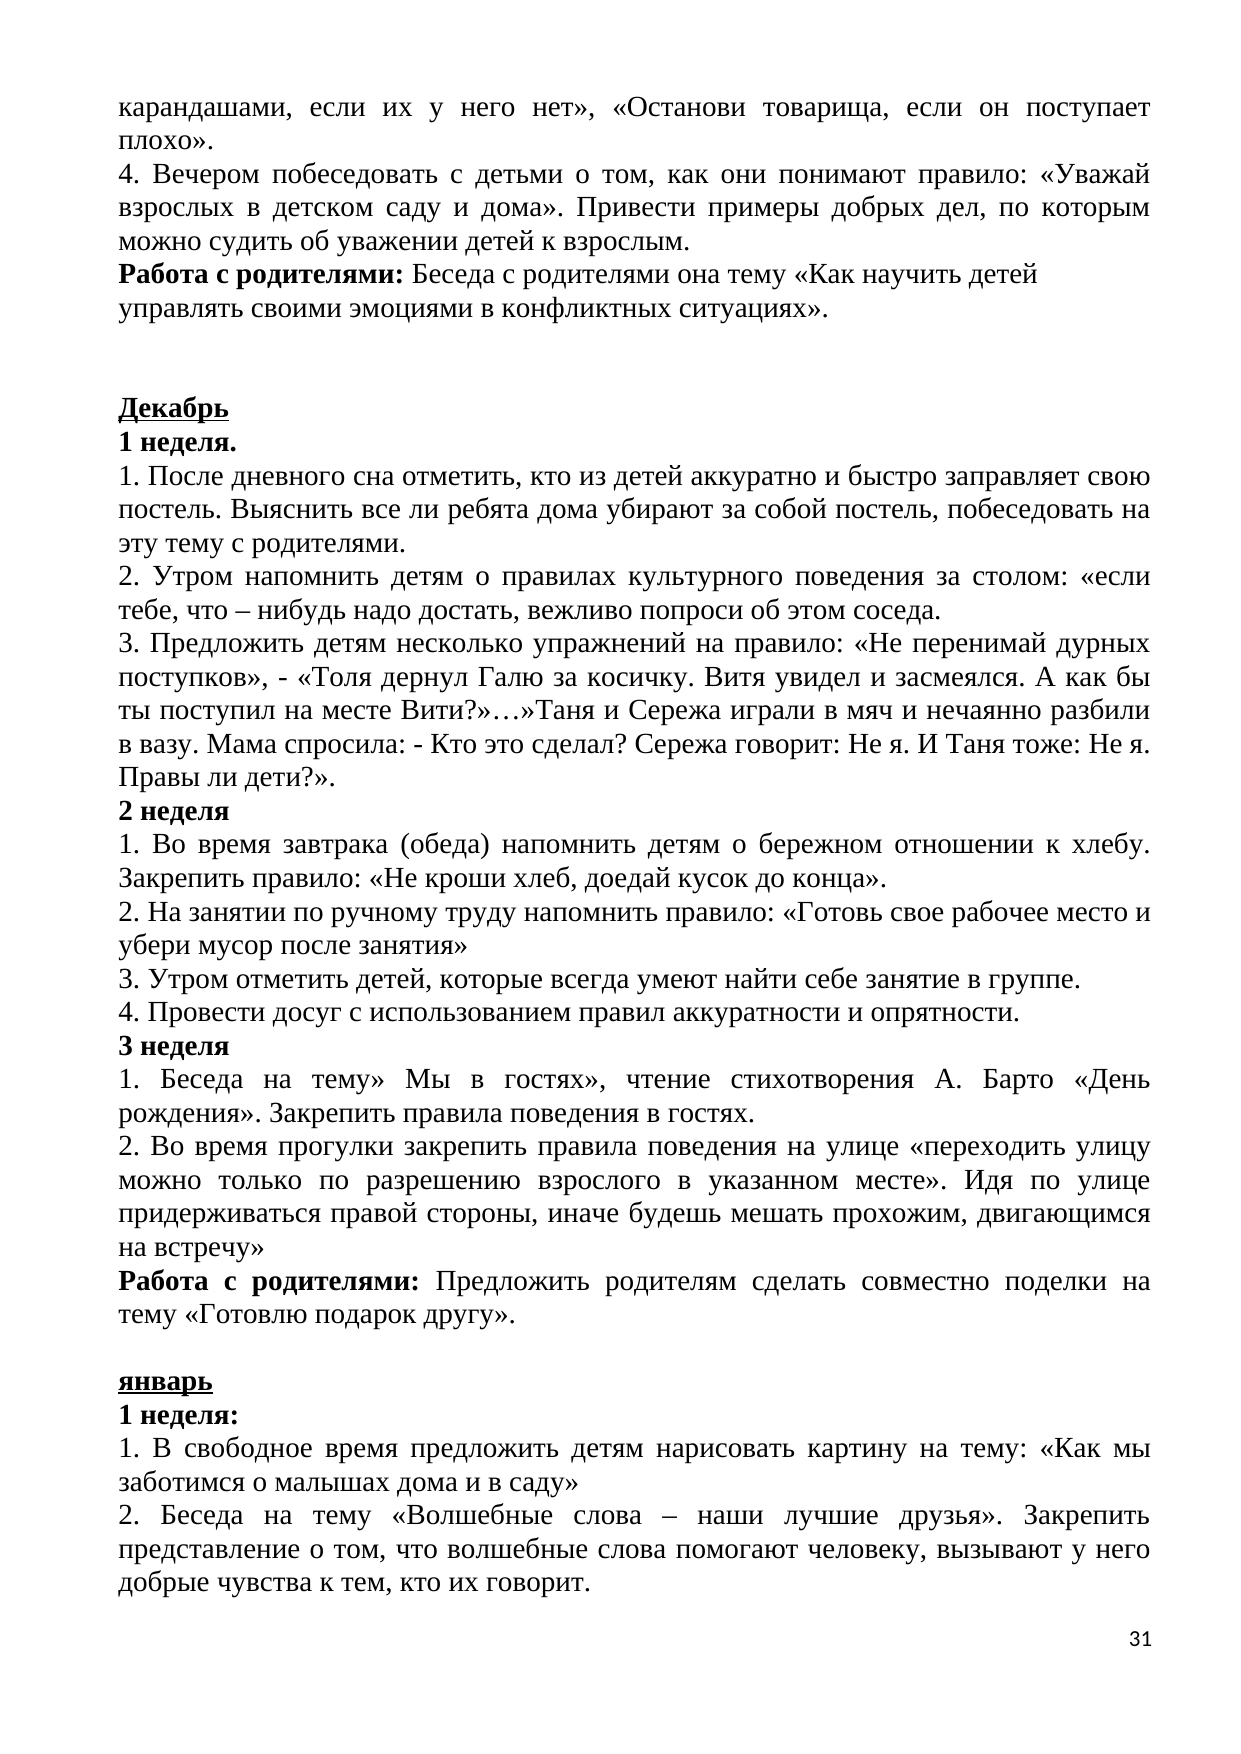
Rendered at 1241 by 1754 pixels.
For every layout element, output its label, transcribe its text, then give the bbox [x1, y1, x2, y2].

text 3 неделя [118, 1028, 1152, 1061]
text 3. Утром отметить детей, которые всегда умеют найти себе занятие в группе. [118, 961, 1152, 994]
text январь [118, 1363, 1152, 1397]
text 1 неделя: [118, 1397, 1152, 1430]
text 2. Беседа на тему «Волшебные слова – наши лучшие друзья». Закрепить представление о том, что волшебные слова помогают человеку, вызывают у него добрые чувства к тем, кто их говорит. [118, 1497, 1152, 1598]
text 4. Вечером побеседовать с детьми о том, как они понимают правило: «Уважай взрослых в детском саду и дома». Привести примеры добрых дел, по которым можно судить об уважении детей к взрослым. [118, 156, 1152, 256]
text 1. Беседа на тему» Мы в гостях», чтение стихотворения А. Барто «День рождения». Закрепить правила поведения в гостях. [118, 1061, 1152, 1128]
text 2. Утром напомнить детям о правилах культурного поведения за столом: «если тебе, что – нибудь надо достать, вежливо попроси об этом соседа. [118, 558, 1152, 625]
text Декабрь [118, 391, 1152, 424]
text Работа с родителями: Предложить родителям сделать совместно поделки на тему «Готовлю подарок другу». [118, 1263, 1152, 1330]
text 4. Провести досуг с использованием правил аккуратности и опрятности. [118, 994, 1152, 1028]
text 1. Во время завтрака (обеда) напомнить детям о бережном отношении к хлебу. Закрепить правило: «Не кроши хлеб, доедай кусок до конца». [118, 827, 1152, 894]
text 2. На занятии по ручному труду напомнить правило: «Готовь свое рабочее место и убери мусор после занятия» [118, 894, 1152, 961]
text 1. В свободное время предложить детям нарисовать картину на тему: «Как мы заботимся о малышах дома и в саду» [118, 1430, 1152, 1497]
text 1. После дневного сна отметить, кто из детей аккуратно и быстро заправляет свою постель. Выяснить все ли ребята дома убирают за собой постель, побеседовать на эту тему с родителями. [118, 458, 1152, 558]
text Работа с родителями: Беседа с родителями она тему «Как научить детей управлять своими эмоциями в конфликтных ситуациях». [118, 256, 1152, 323]
text 2. Во время прогулки закрепить правила поведения на улице «переходить улицу можно только по разрешению взрослого в указанном месте». Идя по улице придерживаться правой стороны, иначе будешь мешать прохожим, двигающимся на встречу» [118, 1128, 1152, 1263]
text 1 неделя. [118, 424, 1152, 458]
text 3. Предложить детям несколько упражнений на правило: «Не перенимай дурных поступков», - «Толя дернул Галю за косичку. Витя увидел и засмеялся. А как бы ты поступил на месте Вити?»…»Таня и Сережа играли в мяч и нечаянно разбили в вазу. Мама спросила: - Кто это сделал? Сережа говорит: Не я. И Таня тоже: Не я. Правы ли дети?». [118, 625, 1152, 793]
text 2 неделя [118, 793, 1152, 827]
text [118, 89, 1152, 156]
